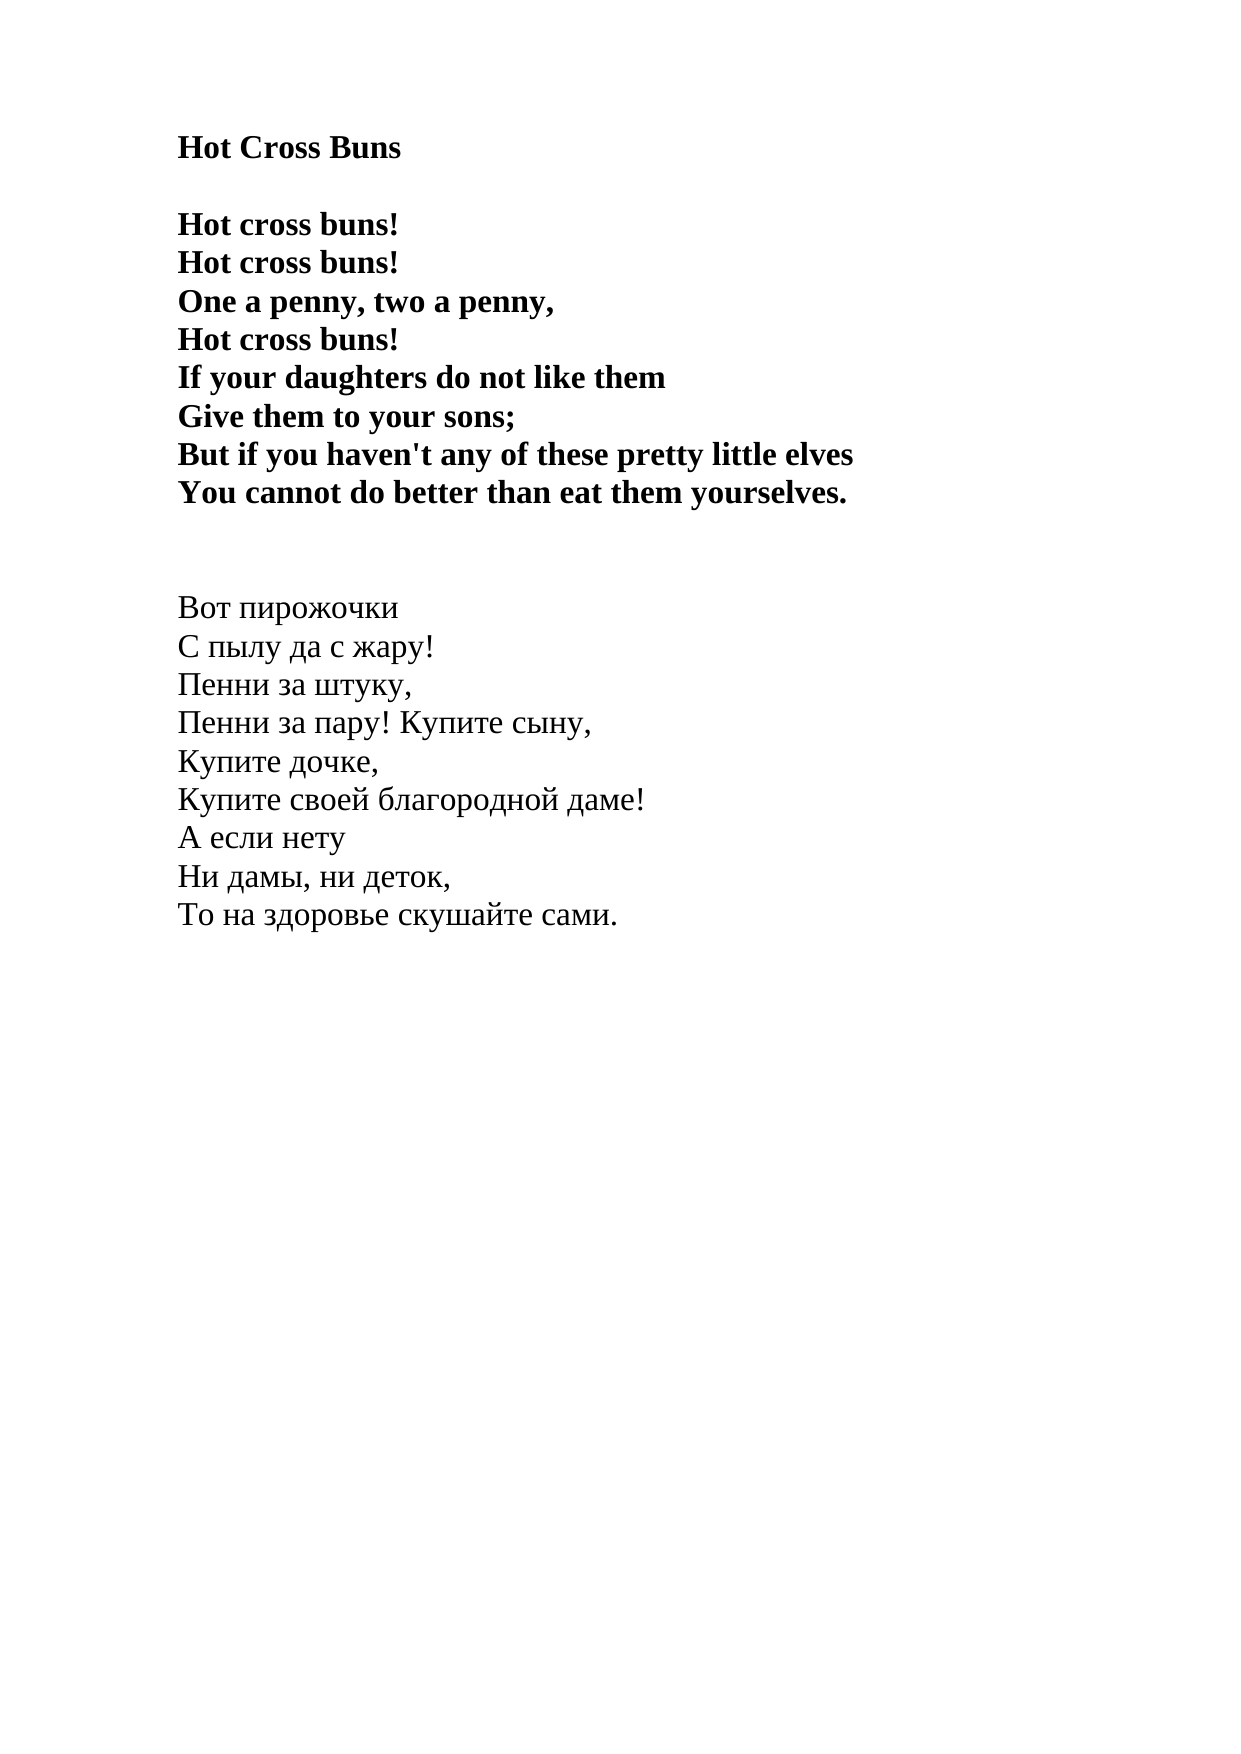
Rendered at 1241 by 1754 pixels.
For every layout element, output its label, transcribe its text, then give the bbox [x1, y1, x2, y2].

text Hot Cross Buns Hot cross buns! Hot cross buns! One a penny, two a penny, Hot cross buns! If your daughters do not like them Give them to your sons; But if you haven't any of these pretty little elves You cannot do better than eat them yourselves. Вот пирожочки С пылу да с жару! Пенни за штуку, Пенни за пару! Купите сыну, Купите дочке, Купите своей благородной даме! А если нету Ни дамы, ни деток, То на здоровье скушайте сами. [177, 128, 1152, 933]
